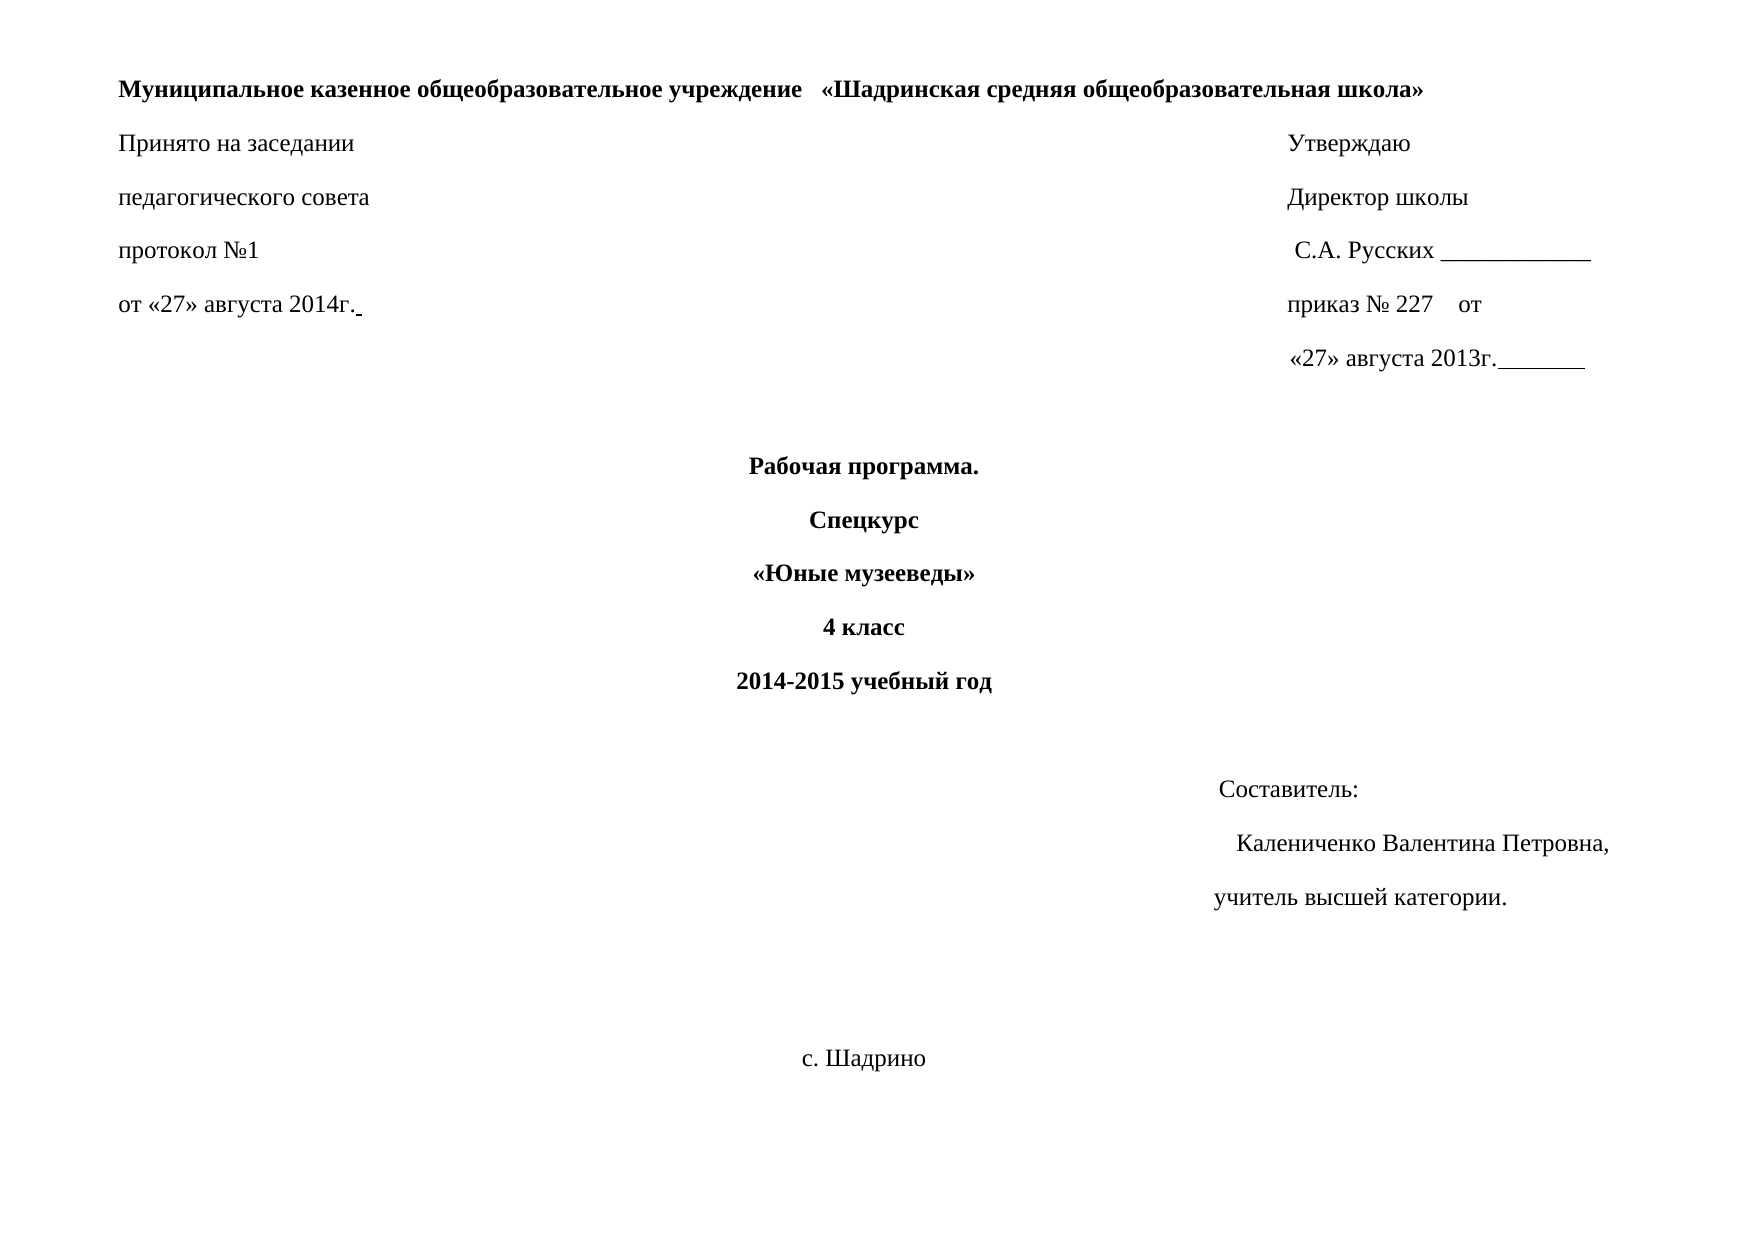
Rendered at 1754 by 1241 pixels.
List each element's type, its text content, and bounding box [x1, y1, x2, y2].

text Калениченко Валентина Петровна, [118, 828, 1609, 857]
text с. Шадрино [118, 1043, 1609, 1072]
text 2014-2015 учебный год [118, 666, 1609, 695]
text от «27» августа 2014г. приказ № 227 от [118, 289, 1609, 318]
text «27» августа 2013г. [118, 343, 1609, 372]
text 4 класс [118, 612, 1609, 641]
text педагогического совета Директор школы [118, 182, 1609, 210]
text Принято на заседании Утверждаю [118, 128, 1609, 156]
text Рабочая программа. [118, 451, 1609, 479]
text «Юные музееведы» [118, 558, 1609, 587]
text Спецкурс [118, 505, 1609, 533]
text протокол №1 С.А. Русских ____________ [118, 235, 1613, 264]
text Муниципальное казенное общеобразовательное учреждение «Шадринская средняя общеобразовательная школа» [118, 74, 1609, 103]
text учитель высшей категории. [118, 882, 1609, 910]
text Составитель: [118, 774, 1609, 803]
